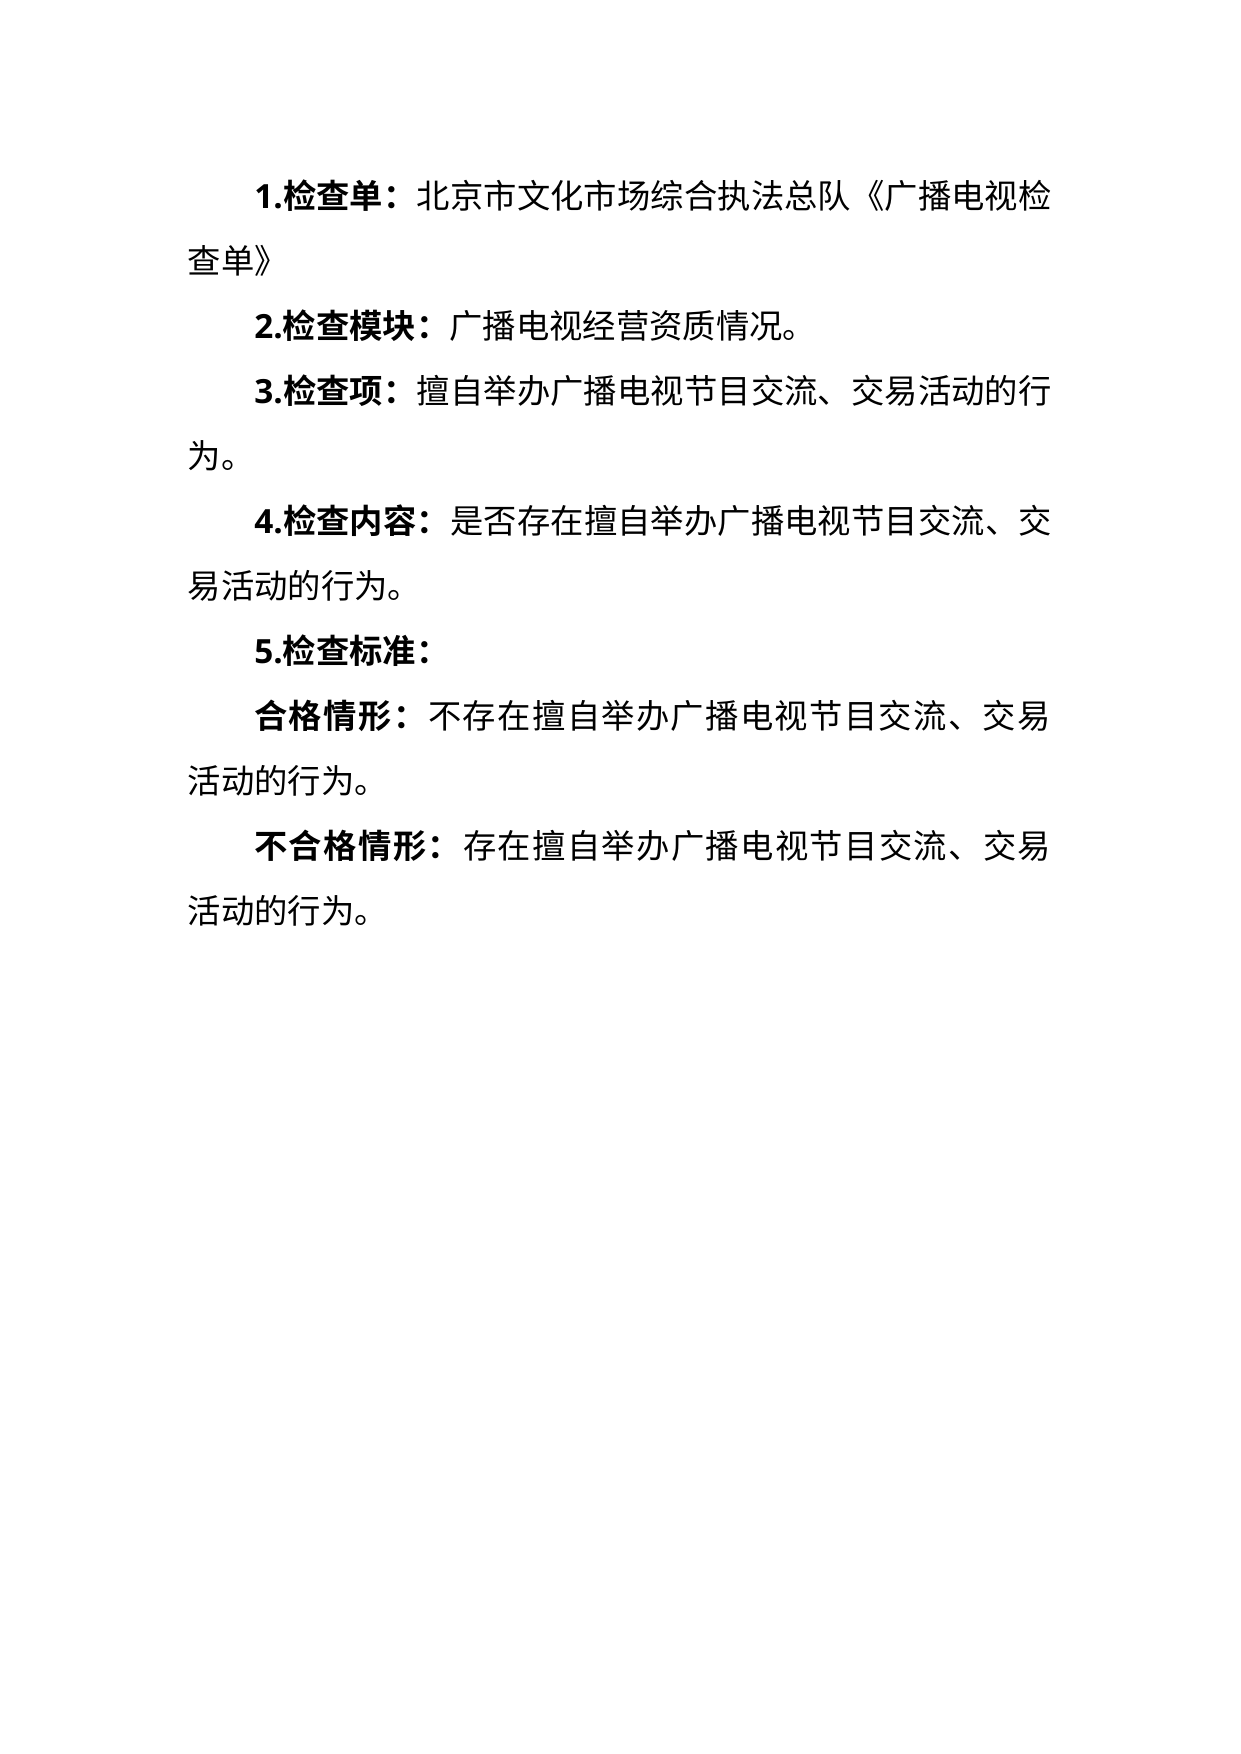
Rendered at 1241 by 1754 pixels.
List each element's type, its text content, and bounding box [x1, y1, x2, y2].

text 3.检查项：擅自举办广播电视节目交流、交易活动的行为。 [187, 357, 1053, 487]
text 5.检查标准： [187, 617, 1053, 682]
text 1.检查单：北京市文化市场综合执法总队《广播电视检查单》 [187, 162, 1053, 292]
text 合格情形：不存在擅自举办广播电视节目交流、交易活动的行为。 [187, 682, 1053, 812]
text 4.检查内容：是否存在擅自举办广播电视节目交流、交易活动的行为。 [187, 487, 1053, 617]
text 不合格情形：存在擅自举办广播电视节目交流、交易活动的行为。 [187, 812, 1053, 942]
text 2.检查模块：广播电视经营资质情况。 [187, 292, 1053, 357]
